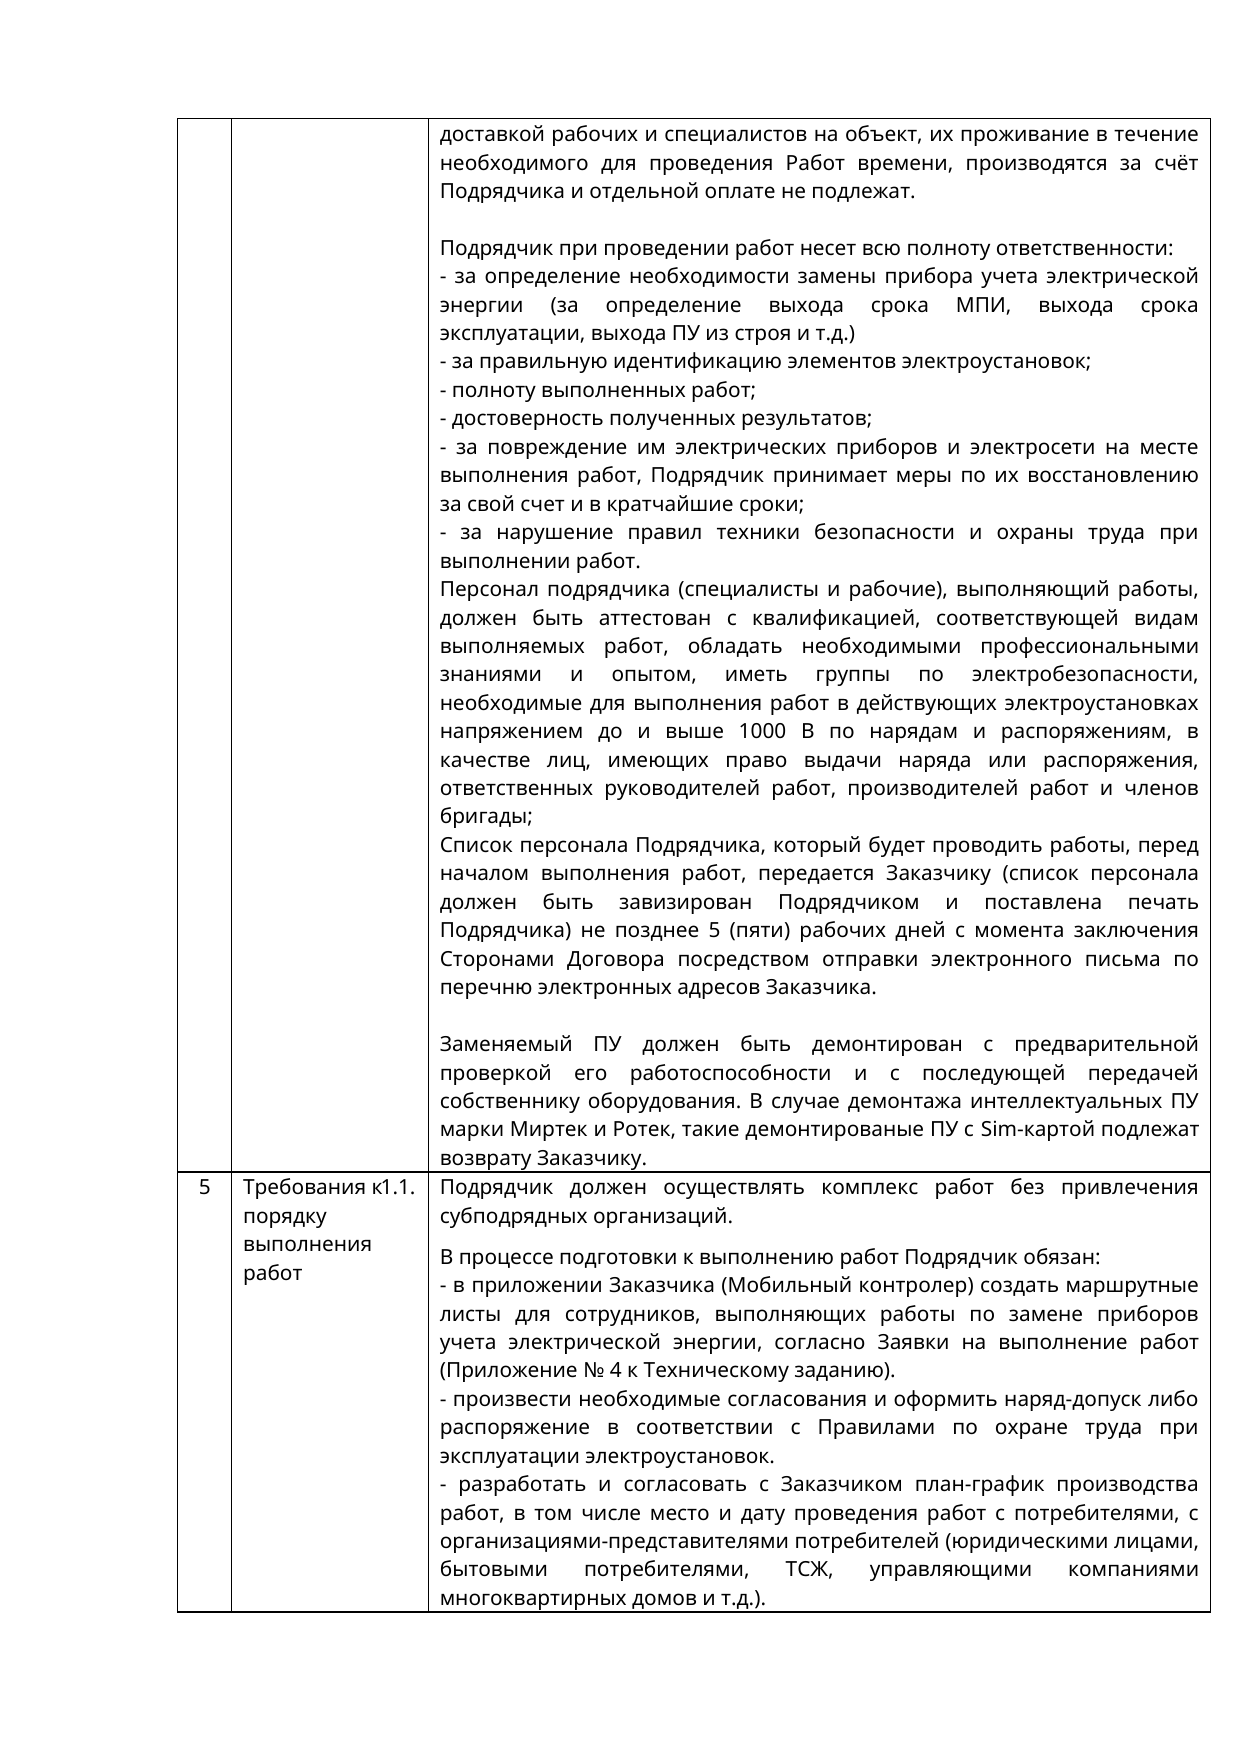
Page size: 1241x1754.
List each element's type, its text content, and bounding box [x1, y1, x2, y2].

table_cell 4 [178, 119, 231, 1171]
table_cell 5 [178, 1173, 231, 1611]
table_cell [232, 1173, 428, 1611]
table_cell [429, 1173, 1210, 1611]
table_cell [232, 119, 428, 1171]
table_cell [429, 119, 1210, 1171]
